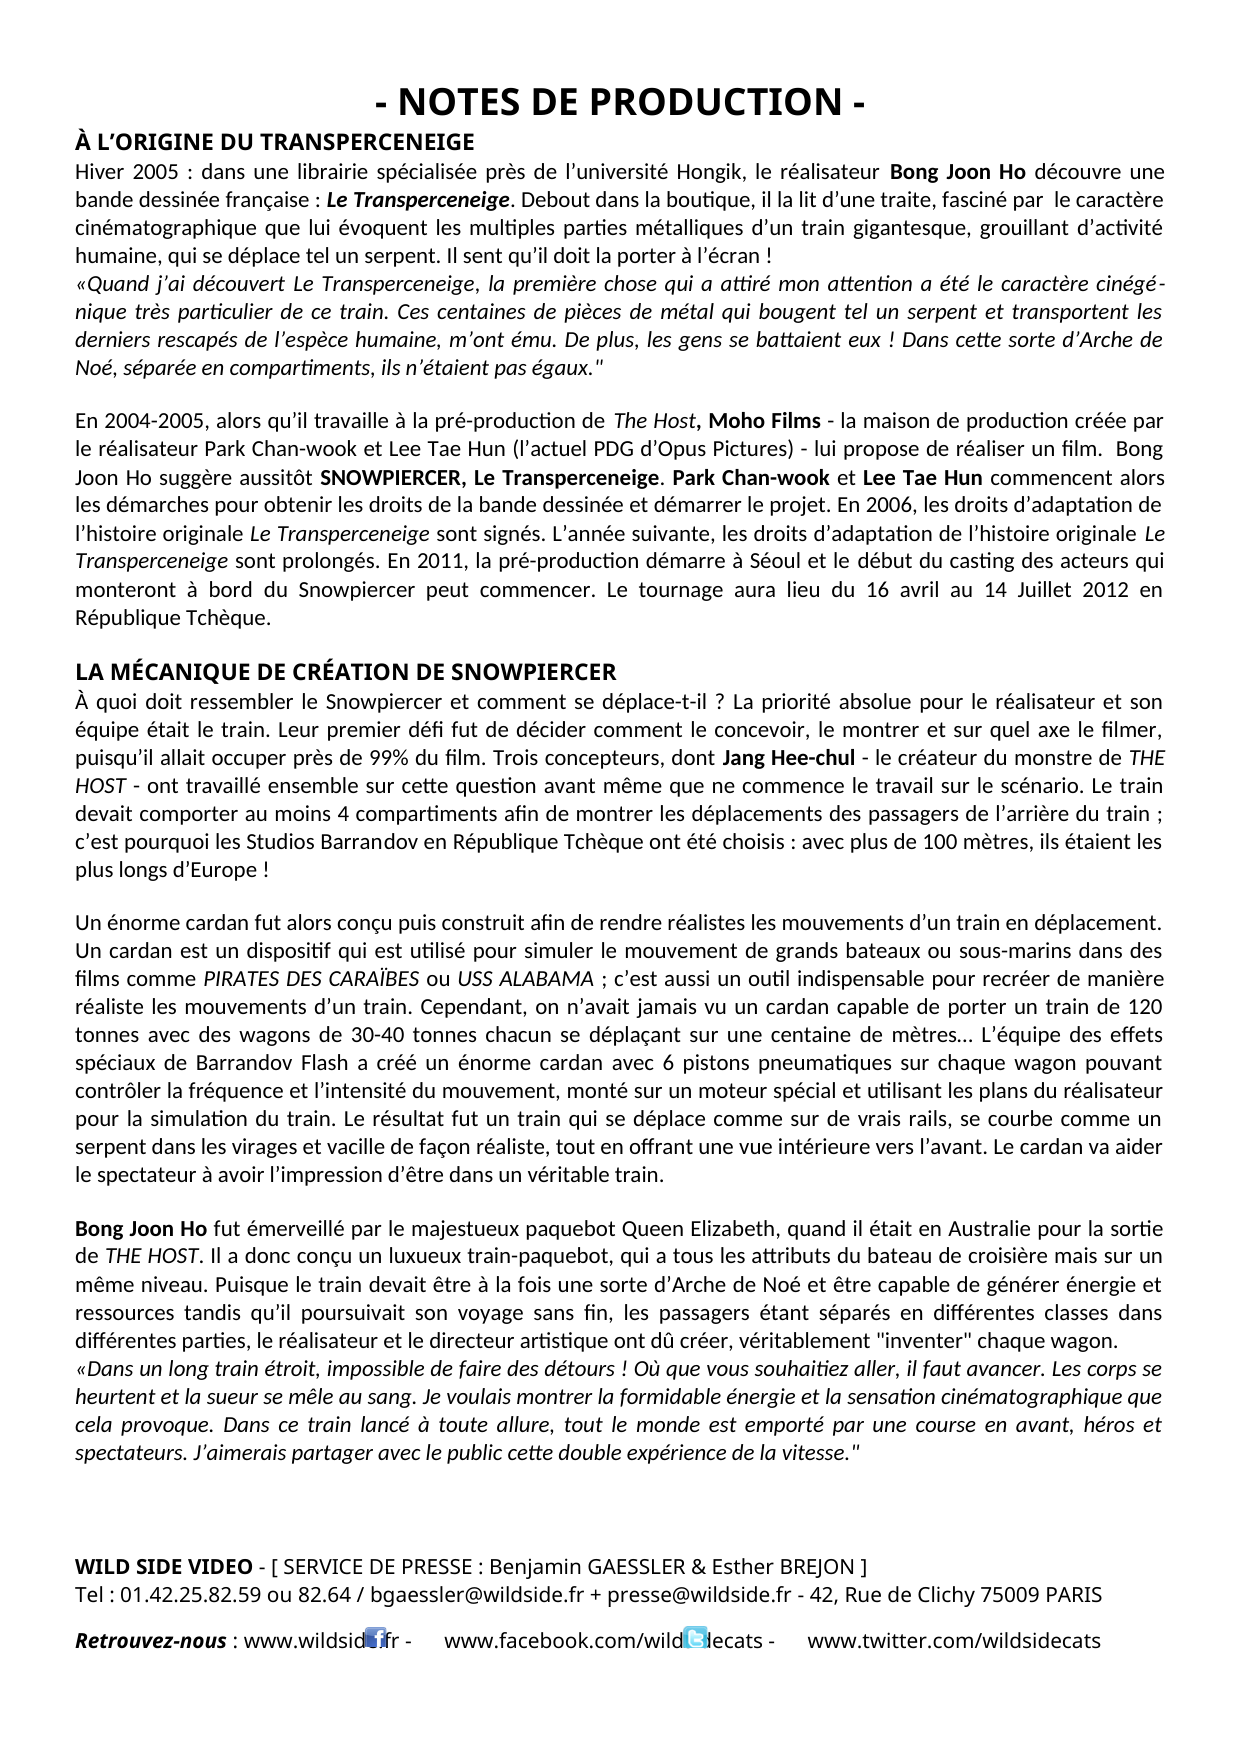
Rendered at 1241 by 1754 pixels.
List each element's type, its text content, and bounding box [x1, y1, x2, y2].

text À L’ORIGINE DU TRANSPERCENEIGE [75, 126, 1165, 157]
text Hiver 2005 : dans une librairie spécialisée près de l’université Hongik, le réalisateur Bong Joon Ho découvre une bande dessinée française : Le Transperceneige. Debout dans la boutique, il la lit d’une traite, fasciné par le caractère cinématographique que lui évoquent les multiples parties métalliques d’un train gigantesque, grouillant d’activité humaine, qui se déplace tel un serpent. Il sent qu’il doit la porter à l’écran ! [75, 157, 1165, 269]
picture [364, 1627, 387, 1647]
text En 2004-2005, alors qu’il travaille à la pré-production de The Host, Moho Films - la maison de production créée par le réalisateur Park Chan-wook et Lee Tae Hun (l’actuel PDG d’Opus Pictures) - lui propose de réaliser un film. Bong Joon Ho suggère aussitôt SNOWPIERCER, Le Transperceneige. Park Chan-wook et Lee Tae Hun commencent alors les démarches pour obtenir les droits de la bande dessinée et démarrer le projet. En 2006, les droits d’adaptation de l’histoire originale Le Transperceneige sont signés. L’année suivante, les droits d’adaptation de l’histoire originale Le Transperceneige sont prolongés. En 2011, la pré-production démarre à Séoul et le début du casting des acteurs qui monteront à bord du Snowpiercer peut commencer. Le tournage aura lieu du 16 avril au 14 Juillet 2012 en République Tchèque. [75, 407, 1165, 631]
text - NOTES DE PRODUCTION - [75, 75, 1165, 126]
text LA MÉCANIQUE DE CRÉATION DE SNOWPIERCER [75, 656, 1165, 687]
text Un énorme cardan fut alors conçu puis construit afin de rendre réalistes les mouvements d’un train en déplacement. Un cardan est un dispositif qui est utilisé pour simuler le mouvement de grands bateaux ou sous-marins dans des films comme PIRATES DES CARAÏBES ou USS ALABAMA ; c’est aussi un outil indispensable pour recréer de manière réaliste les mouvements d’un train. Cependant, on n’avait jamais vu un cardan capable de porter un train de 120 tonnes avec des wagons de 30-40 tonnes chacun se déplaçant sur une centaine de mètres… L’équipe des effets spéciaux de Barrandov Flash a créé un énorme cardan avec 6 pistons pneumatiques sur chaque wagon pouvant contrôler la fréquence et l’intensité du mouvement, monté sur un moteur spécial et utilisant les plans du réalisateur pour la simulation du train. Le résultat fut un train qui se déplace comme sur de vrais rails, se courbe comme un serpent dans les virages et vacille de façon réaliste, tout en offrant une vue intérieure vers l’avant. Le cardan va aider le spectateur à avoir l’impression d’être dans un véritable train. [75, 908, 1165, 1188]
text «Dans un long train étroit, impossible de faire des détours ! Où que vous souhaitiez aller, il faut avancer. Les corps se heurtent et la sueur se mêle au sang. Je voulais montrer la formidable énergie et la sensation cinématographique que cela provoque. Dans ce train lancé à toute allure, tout le monde est emporté par une course en avant, héros et spectateurs. J’aimerais partager avec le public cette double expérience de la vitesse." [75, 1354, 1165, 1466]
text Bong Joon Ho fut émerveillé par le majestueux paquebot Queen Elizabeth, quand il était en Australie pour la sortie de THE HOST. Il a donc conçu un luxueux train-paquebot, qui a tous les attributs du bateau de croisière mais sur un même niveau. Puisque le train devait être à la fois une sorte d’Arche de Noé et être capable de générer énergie et ressources tandis qu’il poursuivait son voyage sans fin, les passagers étant séparés en différentes classes dans différentes parties, le réalisateur et le directeur artistique ont dû créer, véritablement "inventer" chaque wagon. [75, 1214, 1165, 1354]
text «Quand j’ai découvert Le Transperceneige, la première chose qui a attiré mon attention a été le caractère cinégénique très particulier de ce train. Ces centaines de pièces de métal qui bougent tel un serpent et transportent les derniers rescapés de l’espèce humaine, m’ont ému. De plus, les gens se battaient eux ! Dans cette sorte d’Arche de Noé, séparée en compartiments, ils n’étaient pas égaux." [75, 269, 1165, 381]
text À quoi doit ressembler le Snowpiercer et comment se déplace-t-il ? La priorité absolue pour le réalisateur et son équipe était le train. Leur premier défi fut de décider comment le concevoir, le montrer et sur quel axe le filmer, puisqu’il allait occuper près de 99% du film. Trois concepteurs, dont Jang Hee-chul - le créateur du monstre de THE HOST - ont travaillé ensemble sur cette question avant même que ne commence le travail sur le scénario. Le train devait comporter au moins 4 compartiments afin de montrer les déplacements des passagers de l’arrière du train ; c’est pourquoi les Studios Barrandov en République Tchèque ont été choisis : avec plus de 100 mètres, ils étaient les plus longs d’Europe ! [75, 687, 1165, 883]
picture [682, 1626, 708, 1648]
